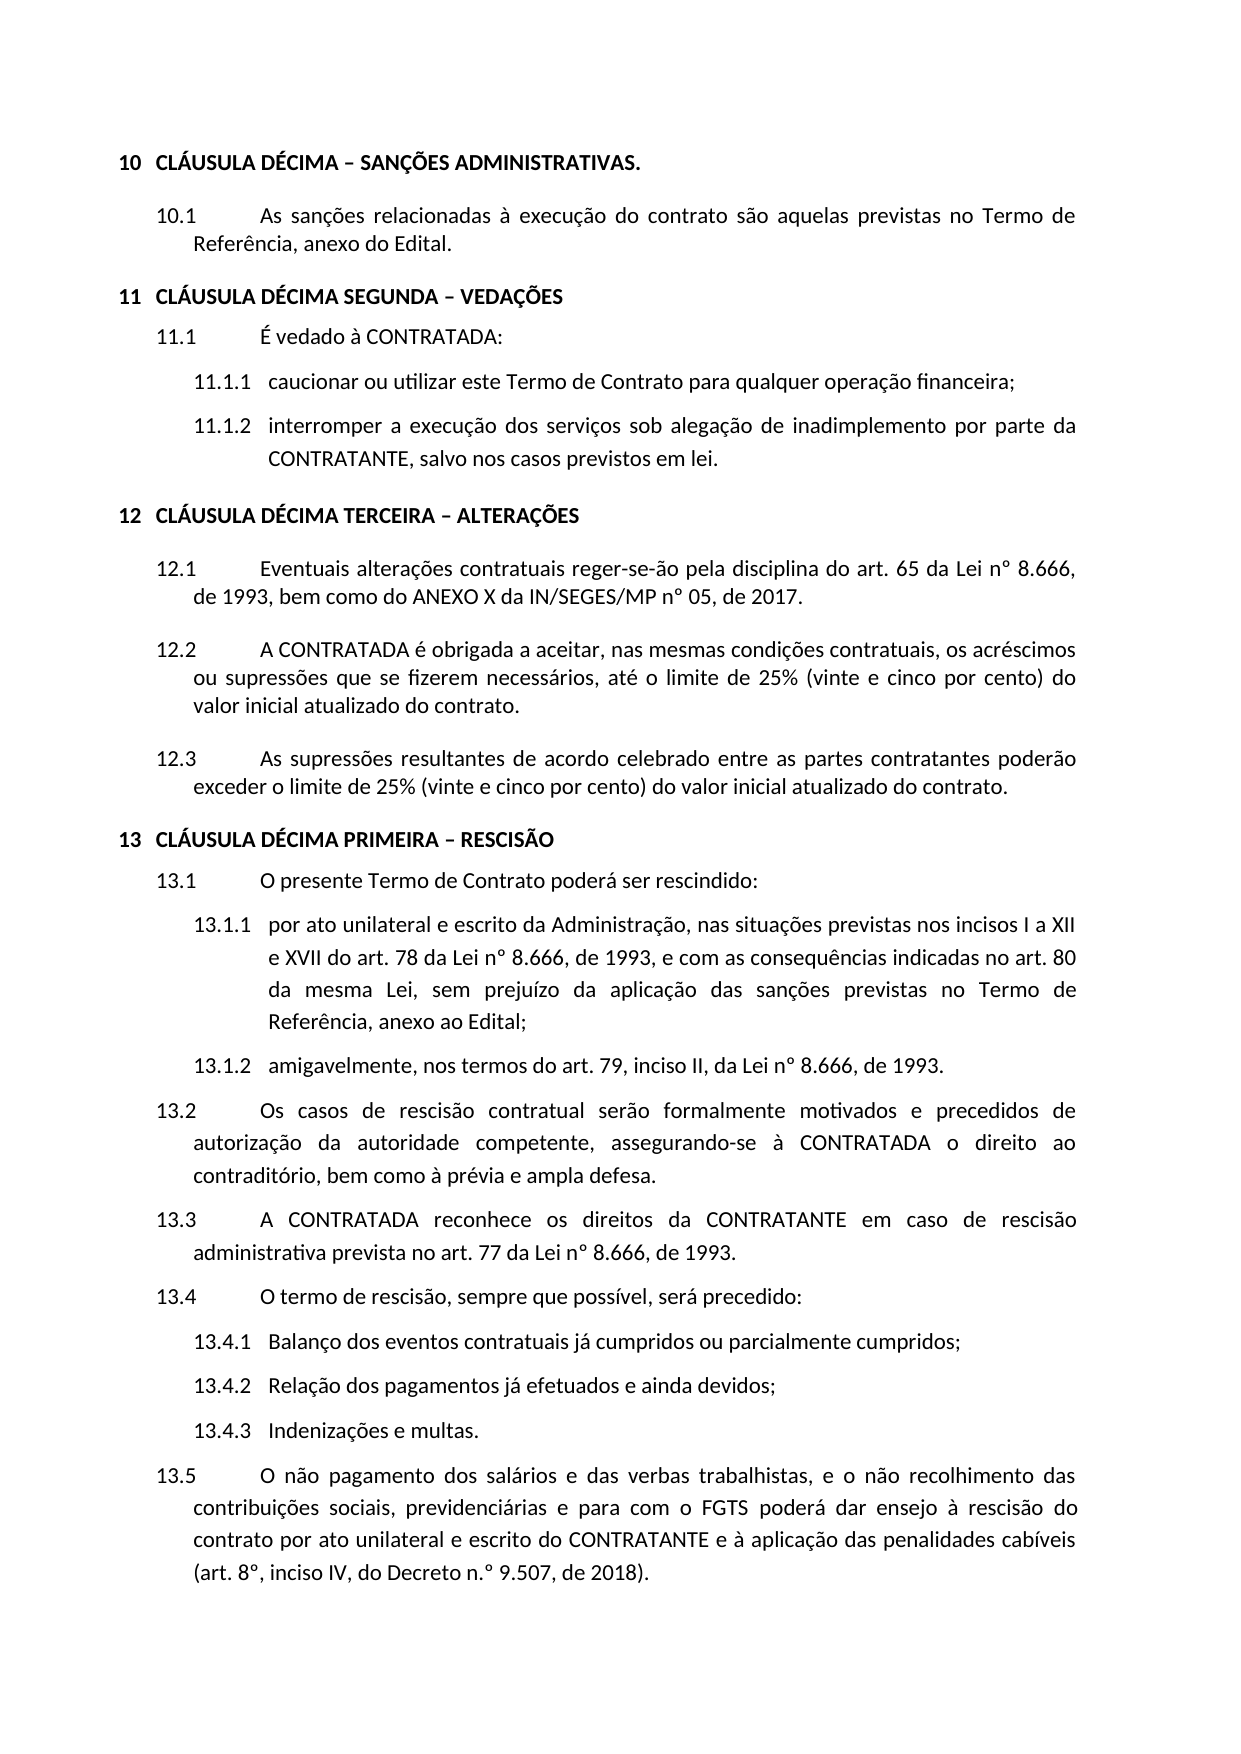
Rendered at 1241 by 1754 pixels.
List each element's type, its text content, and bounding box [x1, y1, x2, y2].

list Balanço dos eventos contratuais já cumpridos ou parcialmente cumpridos; [193, 1327, 1078, 1355]
list Os casos de rescisão contratual serão formalmente motivados e precedidos de autorização da autoridade competente, assegurando-se à CONTRATADA o direito ao contraditório, bem como à prévia e ampla defesa. [156, 1096, 1078, 1189]
list interromper a execução dos serviços sob alegação de inadimplemento por parte da CONTRATANTE, salvo nos casos previstos em lei. [193, 412, 1078, 472]
list amigavelmente, nos termos do art. 79, inciso II, da Lei nº 8.666, de 1993. [193, 1052, 1078, 1080]
list CLÁUSULA DÉCIMA PRIMEIRA – RESCISÃO [118, 825, 1078, 853]
list As sanções relacionadas à execução do contrato são aquelas previstas no Termo de Referência, anexo do Edital. [156, 201, 1078, 257]
list Relação dos pagamentos já efetuados e ainda devidos; [193, 1372, 1078, 1400]
list O não pagamento dos salários e das verbas trabalhistas, e o não recolhimento das contribuições sociais, previdenciárias e para com o FGTS poderá dar ensejo à rescisão do contrato por ato unilateral e escrito do CONTRATANTE e à aplicação das penalidades cabíveis (art. 8º, inciso IV, do Decreto n.º 9.507, de 2018). [156, 1461, 1078, 1586]
list Eventuais alterações contratuais reger-se-ão pela disciplina do art. 65 da Lei nº 8.666, de 1993, bem como do ANEXO X da IN/SEGES/MP nº 05, de 2017. [156, 554, 1078, 610]
list A CONTRATADA é obrigada a aceitar, nas mesmas condições contratuais, os acréscimos ou supressões que se fizerem necessários, até o limite de 25% (vinte e cinco por cento) do valor inicial atualizado do contrato. [156, 635, 1078, 719]
list É vedado à CONTRATADA: [156, 322, 1078, 350]
list por ato unilateral e escrito da Administração, nas situações previstas nos incisos I a XII e XVII do art. 78 da Lei nº 8.666, de 1993, e com as consequências indicadas no art. 80 da mesma Lei, sem prejuízo da aplicação das sanções previstas no Termo de Referência, anexo ao Edital; [193, 910, 1078, 1035]
list CLÁUSULA DÉCIMA TERCEIRA – ALTERAÇÕES [118, 501, 1078, 529]
list A CONTRATADA reconhece os direitos da CONTRATANTE em caso de rescisão administrativa prevista no art. 77 da Lei nº 8.666, de 1993. [156, 1205, 1078, 1266]
list CLÁUSULA DÉCIMA – SANÇÕES ADMINISTRATIVAS. [118, 148, 1078, 176]
list As supressões resultantes de acordo celebrado entre as partes contratantes poderão exceder o limite de 25% (vinte e cinco por cento) do valor inicial atualizado do contrato. [156, 744, 1078, 800]
list caucionar ou utilizar este Termo de Contrato para qualquer operação financeira; [193, 367, 1078, 395]
list O presente Termo de Contrato poderá ser rescindido: [156, 866, 1078, 894]
list CLÁUSULA DÉCIMA SEGUNDA – VEDAÇÕES [118, 282, 1078, 310]
list O termo de rescisão, sempre que possível, será precedido: [156, 1282, 1078, 1310]
list Indenizações e multas. [193, 1416, 1078, 1444]
